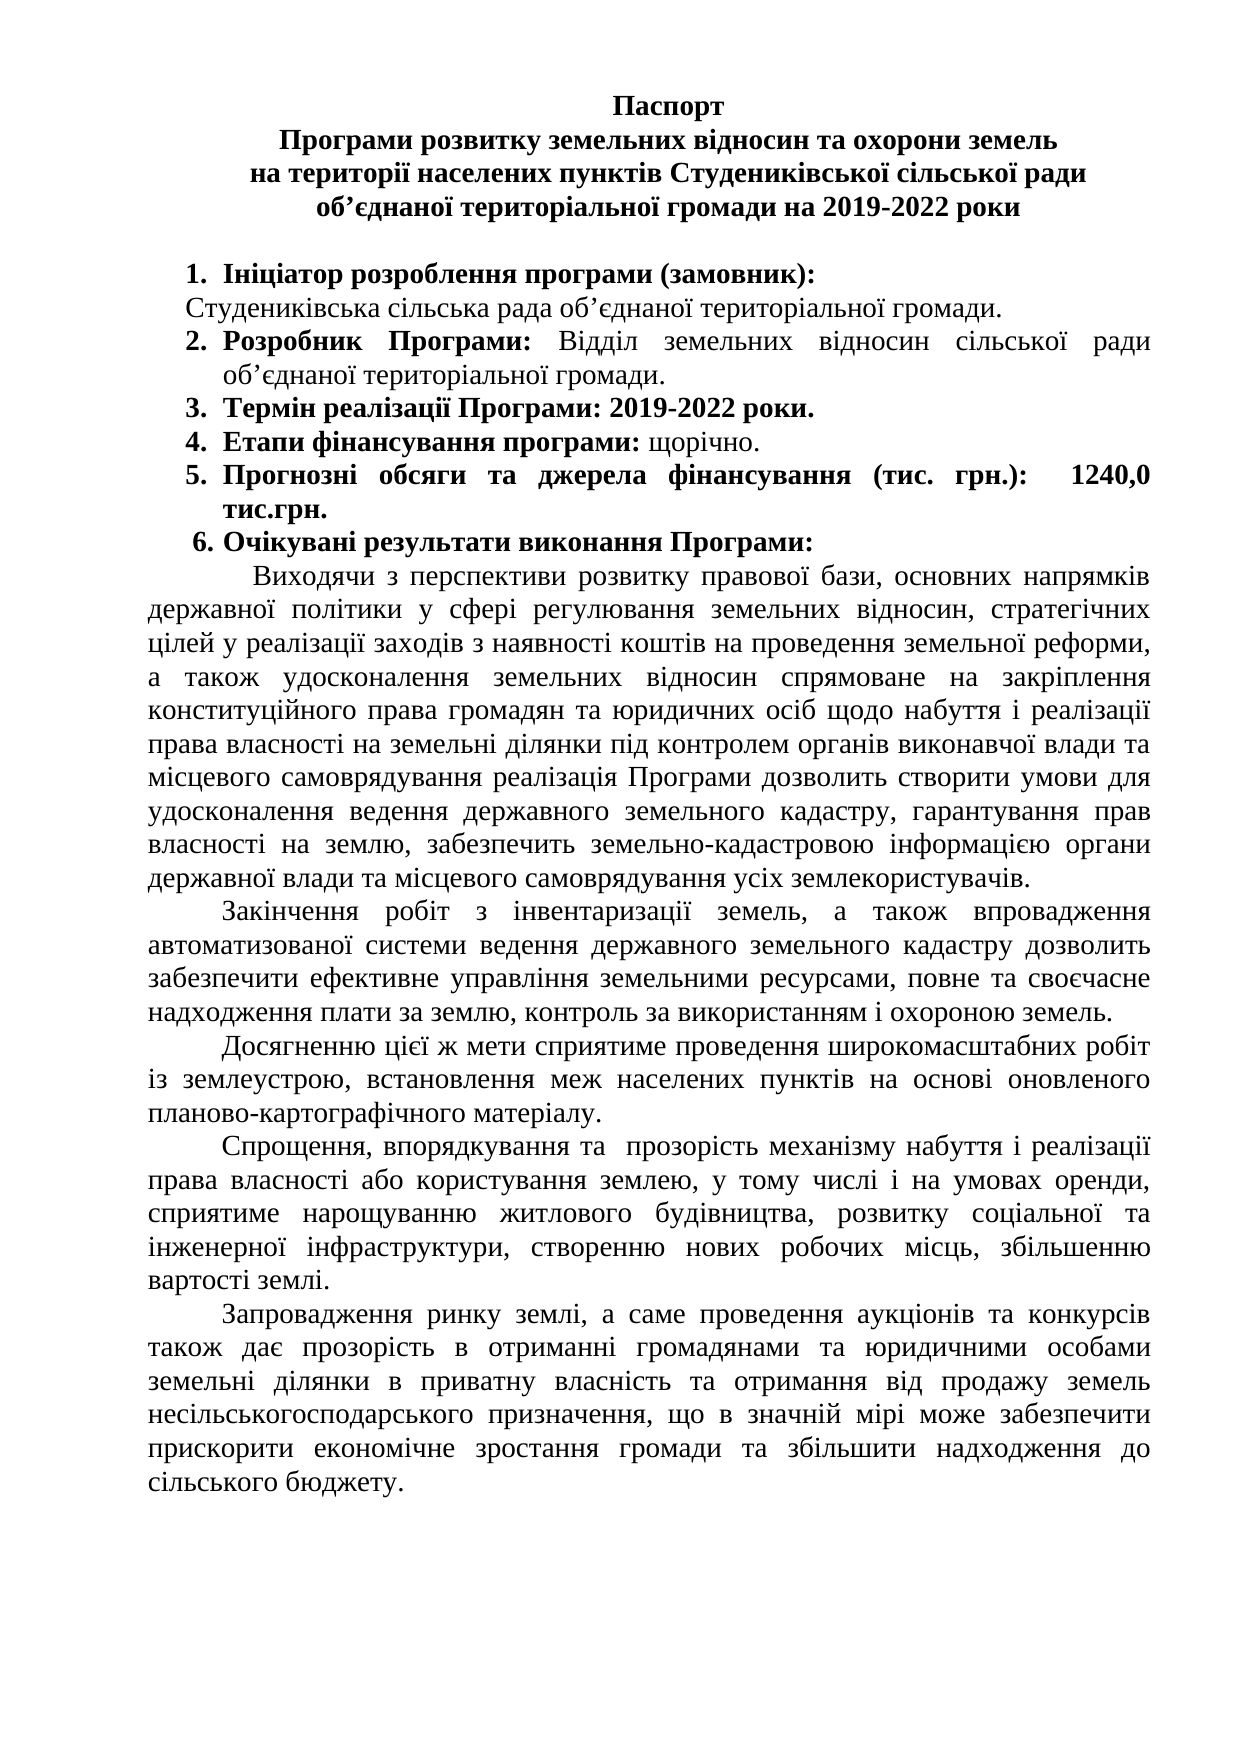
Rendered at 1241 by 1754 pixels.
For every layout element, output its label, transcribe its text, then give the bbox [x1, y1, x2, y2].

text Студениківська сільська рада об’єднаної територіальної громади. [185, 290, 1152, 323]
text Закінчення робіт з інвентаризації земель, а також впровадження автоматизованої системи ведення державного земельного кадастру дозволить забезпечити ефективне управління земельними ресурсами, повне та своєчасне надходження плати за землю, контроль за використанням і охороною земель. [148, 893, 1152, 1028]
list Прогнозні обсяги та джерела фінансування (тис. грн.): 1240,0 тис.грн. [185, 457, 1152, 524]
text на території населених пунктів Студениківської сільської ради об’єднаної територіальної громади на 2019-2022 роки [185, 156, 1152, 223]
text Досягненню цієї ж мети сприятиме проведення широкомасштабних робіт із землеустрою, встановлення меж населених пунктів на основі оновленого планово-картографічного матеріалу. [148, 1028, 1152, 1128]
text Паспорт [185, 88, 1152, 122]
text Запровадження ринку землі, а саме проведення аукціонів та конкурсів також дає прозорість в отриманні громадянами та юридичними особами земельні ділянки в приватну власність та отримання від продажу земель несільськогосподарського призначення, що в значній мірі може забезпечити прискорити економічне зростання громади та збільшити надходження до сільського бюджету. [148, 1296, 1152, 1497]
list Очікувані результати виконання Програми: [148, 524, 1152, 558]
text Виходячи з перспективи розвитку правової бази, основних напрямків державної політики у сфері регулювання земельних відносин, стратегічних цілей у реалізації заходів з наявності коштів на проведення земельної реформи, а також удосконалення земельних відносин спрямоване на закріплення конституційного права громадян та юридичних осіб щодо набуття і реалізації права власності на земельні ділянки під контролем органів виконавчої влади та місцевого самоврядування реалізація Програми дозволить створити умови для удосконалення ведення державного земельного кадастру, гарантування прав власності на землю, забезпечить земельно-кадастровою інформацією органи державної влади та місцевого самоврядування усіх землекористувачів. [148, 558, 1152, 893]
list Термін реалізації Програми: 2019-2022 роки. [185, 390, 1152, 424]
text Спрощення, впорядкування та прозорість механізму набуття і реалізації права власності або користування землею, у тому числі і на умовах оренди, сприятиме нарощуванню житлового будівництва, розвитку соціальної та інженерної інфраструктури, створенню нових робочих місць, збільшенню вартості землі. [148, 1128, 1152, 1296]
list Етапи фінансування програми: щорічно. [185, 424, 1152, 457]
list Розробник Програми: Відділ земельних відносин сільської ради об’єднаної територіальної громади. [185, 323, 1152, 390]
list Ініціатор розроблення програми (замовник): [185, 256, 1152, 290]
text Програми розвитку земельних відносин та охорони земель [185, 122, 1152, 156]
